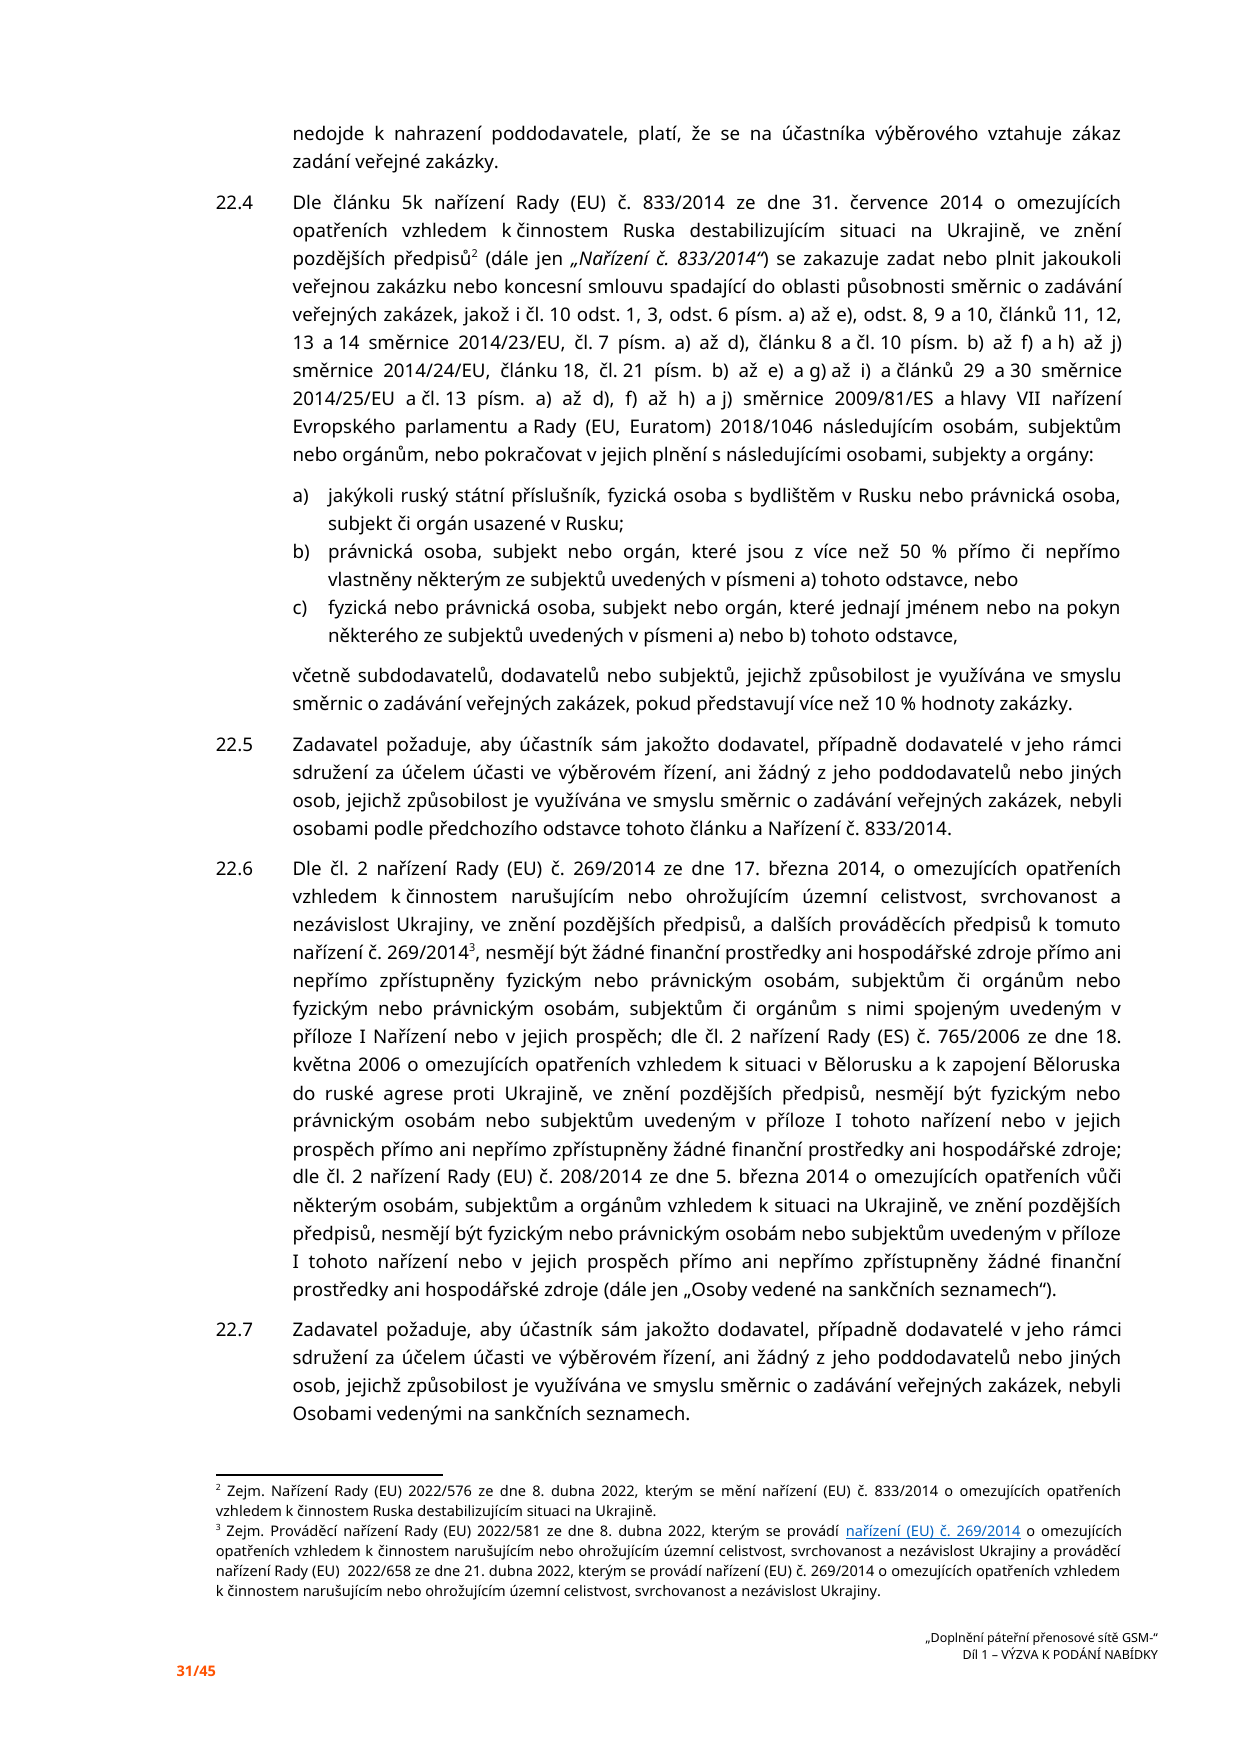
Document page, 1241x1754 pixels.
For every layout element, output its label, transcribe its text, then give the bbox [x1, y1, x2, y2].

text Zadavatel požaduje, aby účastník sám jakožto dodavatel, případně dodavatelé v jeho rámci sdružení za účelem účasti ve výběrovém řízení, ani žádný z jeho poddodavatelů nebo jiných osob, jejichž způsobilost je využívána ve smyslu směrnic o zadávání veřejných zakázek, nebyli osobami podle předchozího odstavce tohoto článku a Nařízení č. 833/2014. [216, 731, 1122, 841]
list jakýkoli ruský státní příslušník, fyzická osoba s bydlištěm v Rusku nebo právnická osoba, subjekt či orgán usazené v Rusku; [292, 482, 1122, 535]
list fyzická nebo právnická osoba, subjekt nebo orgán, které jednají jménem nebo na pokyn některého ze subjektů uvedených v písmeni a) nebo b) tohoto odstavce, [292, 594, 1122, 647]
text Zadavatel požaduje, aby účastník sám jakožto dodavatel, případně dodavatelé v jeho rámci sdružení za účelem účasti ve výběrovém řízení, ani žádný z jeho poddodavatelů nebo jiných osob, jejichž způsobilost je využívána ve smyslu směrnic o zadávání veřejných zakázek, nebyli Osobami vedenými na sankčních seznamech. [216, 1316, 1122, 1426]
text Dle článku 5k nařízení Rady (EU) č. 833/2014 ze dne 31. července 2014 o omezujících opatřeních vzhledem k činnostem Ruska destabilizujícím situaci na Ukrajině, ve znění pozdějších předpisů (dále jen „Nařízení č. 833/2014“) se zakazuje zadat nebo plnit jakoukoli veřejnou zakázku nebo koncesní smlouvu spadající do oblasti působnosti směrnic o zadávání veřejných zakázek, jakož i čl. 10 odst. 1, 3, odst. 6 písm. a) až e), odst. 8, 9 a 10, článků 11, 12, 13 a 14 směrnice 2014/23/EU, čl. 7 písm. a) až d), článku 8 a čl. 10 písm. b) až f) a h) až j) směrnice 2014/24/EU, článku 18, čl. 21 písm. b) až e) a g) až i) a článků 29 a 30 směrnice 2014/25/EU a čl. 13 písm. a) až d), f) až h) a j) směrnice 2009/81/ES a hlavy VII nařízení Evropského parlamentu a Rady (EU, Euratom) 2018/1046 následujícím osobám, subjektům nebo orgánům, nebo pokračovat v jejich plnění s následujícími osobami, subjekty a orgány: [216, 189, 1122, 467]
text Dle čl. 2 nařízení Rady (EU) č. 269/2014 ze dne 17. března 2014, o omezujících opatřeních vzhledem k činnostem narušujícím nebo ohrožujícím územní celistvost, svrchovanost a nezávislost Ukrajiny, ve znění pozdějších předpisů, a dalších prováděcích předpisů k tomuto nařízení č. 269/2014, nesmějí být žádné finanční prostředky ani hospodářské zdroje přímo ani nepřímo zpřístupněny fyzickým nebo právnickým osobám, subjektům či orgánům nebo fyzickým nebo právnickým osobám, subjektům či orgánům s nimi spojeným uvedeným v příloze I Nařízení nebo v jejich prospěch; dle čl. 2 nařízení Rady (ES) č. 765/2006 ze dne 18. května 2006 o omezujících opatřeních vzhledem k situaci v Bělorusku a k zapojení Běloruska do ruské agrese proti Ukrajině, ve znění pozdějších předpisů, nesmějí být fyzickým nebo právnickým osobám nebo subjektům uvedeným v příloze I tohoto nařízení nebo v jejich prospěch přímo ani nepřímo zpřístupněny žádné finanční prostředky ani hospodářské zdroje; dle čl. 2 nařízení Rady (EU) č. 208/2014 ze dne 5. března 2014 o omezujících opatřeních vůči některým osobám, subjektům a orgánům vzhledem k situaci na Ukrajině, ve znění pozdějších předpisů, nesmějí být fyzickým nebo právnickým osobám nebo subjektům uvedeným v příloze I tohoto nařízení nebo v jejich prospěch přímo ani nepřímo zpřístupněny žádné finanční prostředky ani hospodářské zdroje (dále jen „Osoby vedené na sankčních seznamech“). [216, 856, 1122, 1301]
list právnická osoba, subjekt nebo orgán, které jsou z více než 50 % přímo či nepřímo vlastněny některým ze subjektů uvedených v písmeni a) tohoto odstavce, nebo [292, 538, 1122, 591]
list včetně subdodavatelů, dodavatelů nebo subjektů, jejichž způsobilost je využívána ve smyslu směrnic o zadávání veřejných zakázek, pokud představují více než 10 % hodnoty zakázky. [292, 662, 1122, 716]
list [292, 121, 1122, 174]
